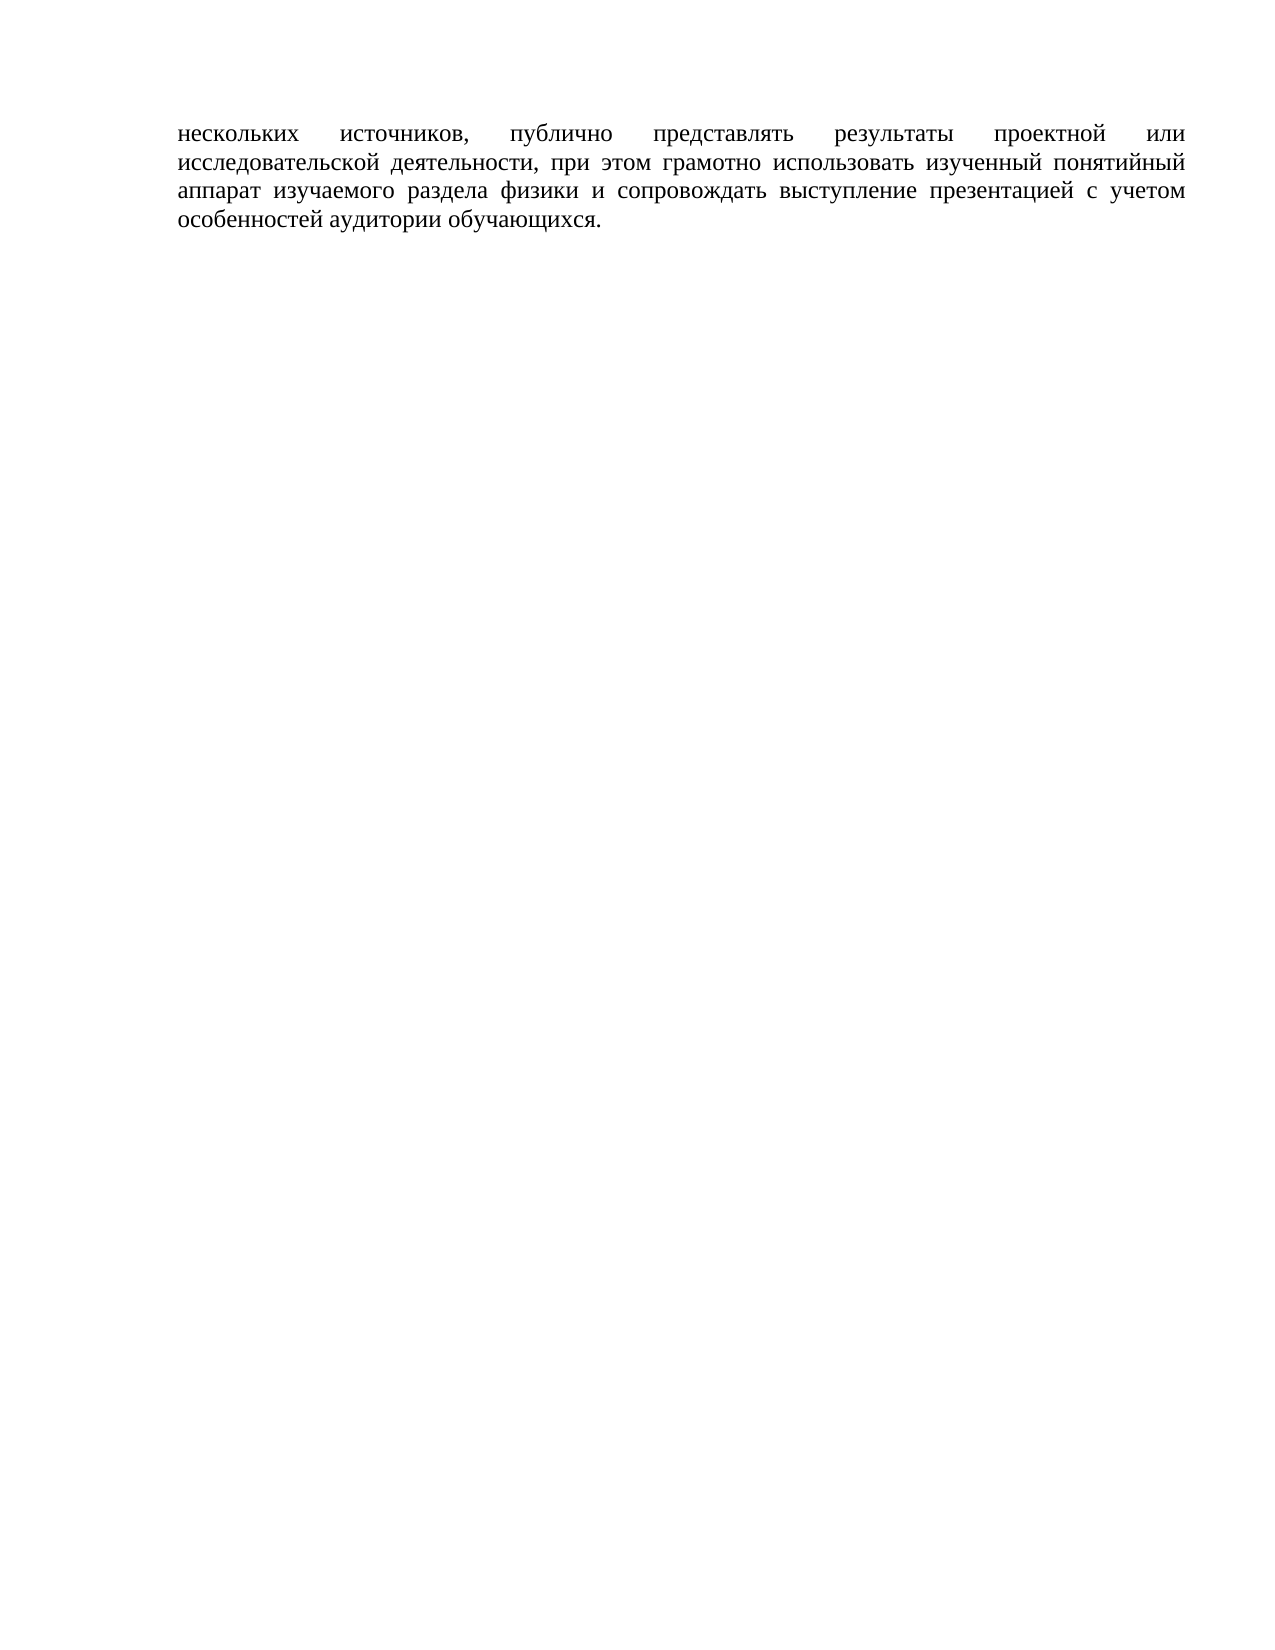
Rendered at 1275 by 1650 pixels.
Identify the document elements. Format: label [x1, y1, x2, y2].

text [177, 118, 1186, 233]
